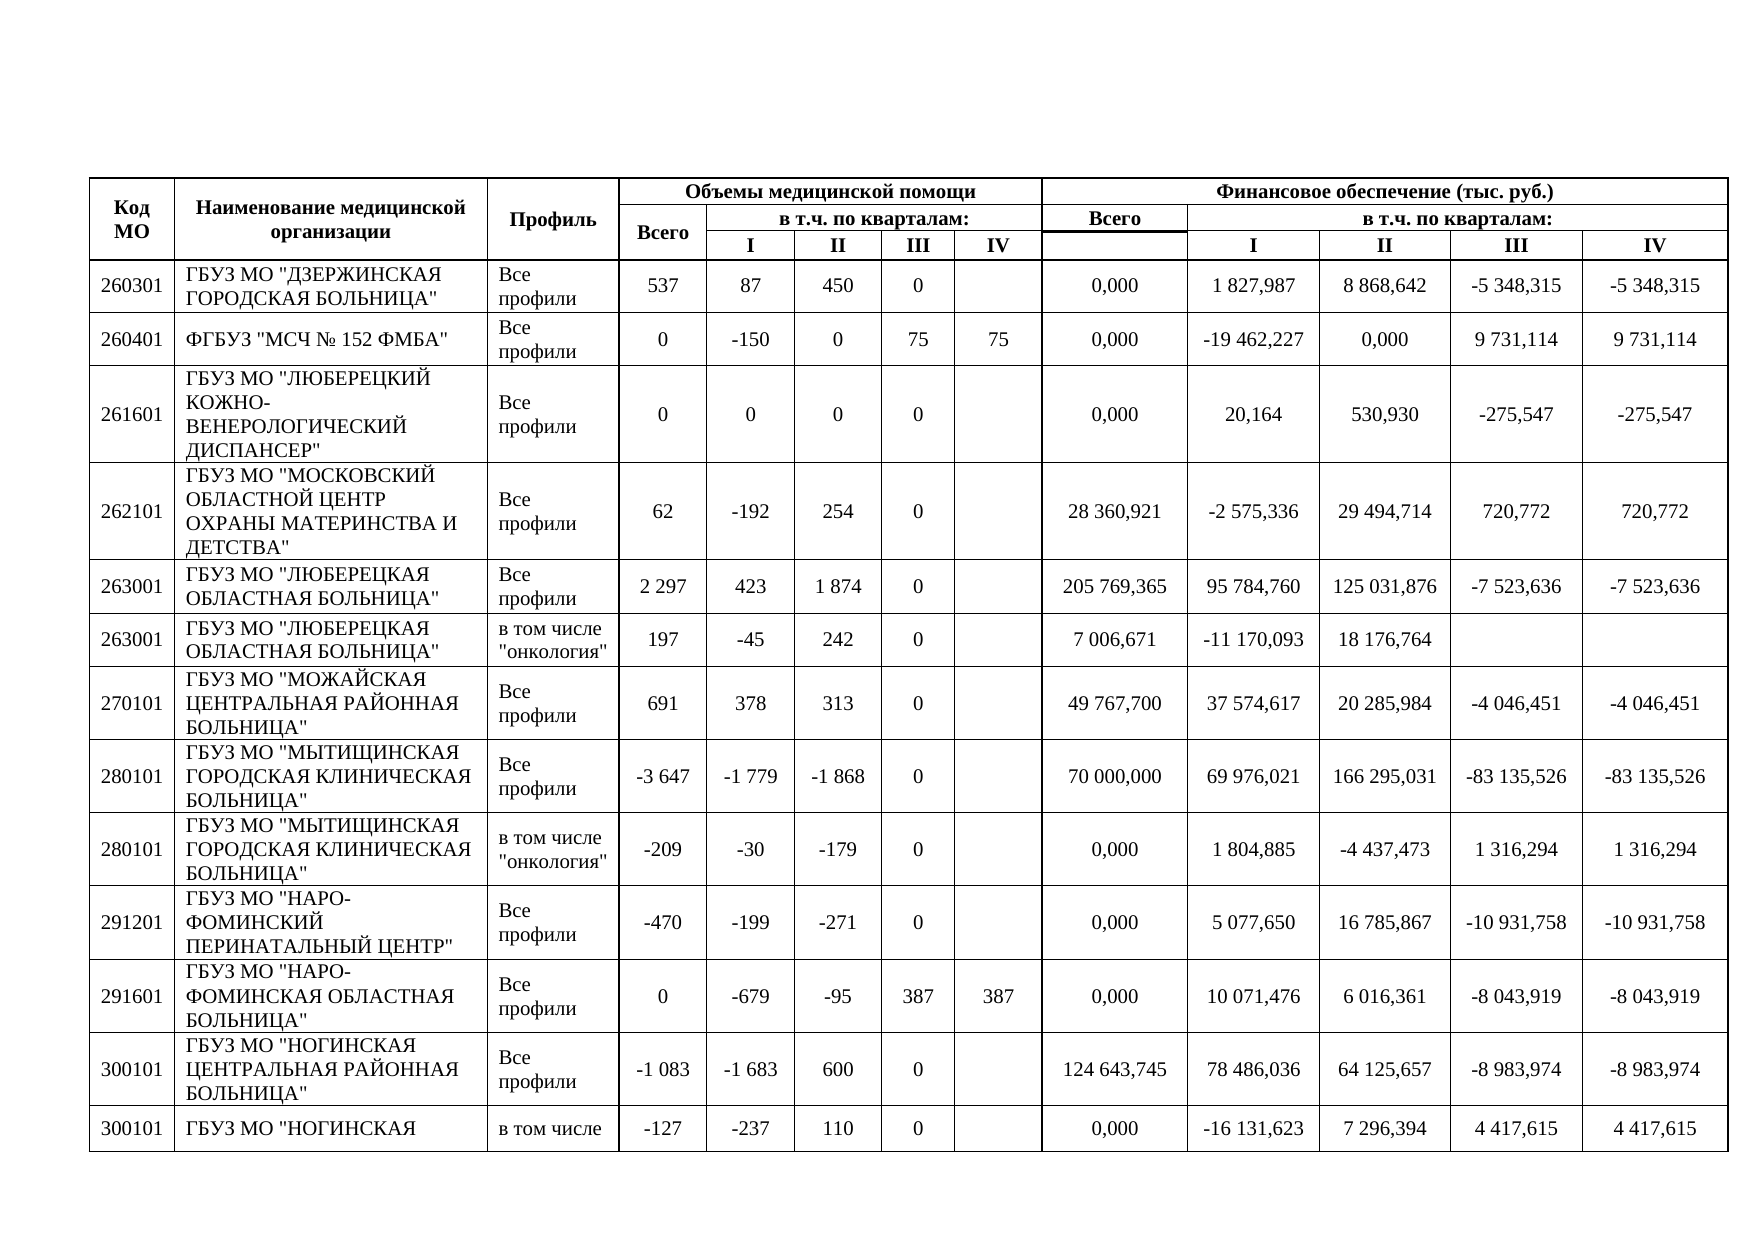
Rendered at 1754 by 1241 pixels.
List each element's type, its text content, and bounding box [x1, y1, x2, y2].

table_cell Все профили [488, 366, 618, 462]
table_cell 1 804,885 [1188, 813, 1319, 885]
table_header Финансовое обеспечение (тыс. руб.) [1043, 179, 1727, 204]
table_cell Все профили [488, 463, 618, 559]
table_cell 7 296,394 [1320, 1106, 1450, 1151]
table_cell 300101 [90, 1106, 174, 1151]
table_cell -192 [707, 463, 794, 559]
table_cell [1043, 233, 1187, 258]
table_cell -199 [707, 886, 794, 958]
table_cell 0 [882, 1033, 954, 1105]
table_cell 387 [955, 960, 1041, 1032]
table_cell -3 647 [620, 740, 706, 812]
table_cell ГБУЗ МО "МЫТИЩИНСКАЯ ГОРОДСКАЯ КЛИНИЧЕСКАЯ БОЛЬНИЦА" [175, 813, 487, 885]
table_cell ГБУЗ МО "НАРО-ФОМИНСКАЯ ОБЛАСТНАЯ БОЛЬНИЦА" [175, 960, 487, 1032]
table_cell -8 043,919 [1451, 960, 1582, 1032]
table_cell 600 [795, 1033, 881, 1105]
table_cell 8 868,642 [1320, 261, 1450, 312]
table_cell Все профили [488, 261, 618, 312]
table_cell IV [1583, 231, 1727, 258]
table_cell [955, 560, 1041, 612]
table_header Профиль [488, 179, 618, 258]
table_cell [955, 366, 1041, 462]
table_cell в т.ч. по кварталам: [1188, 205, 1727, 230]
table_cell 0 [707, 366, 794, 462]
table_cell 1 316,294 [1451, 813, 1582, 885]
table_cell 423 [707, 560, 794, 612]
table_cell 205 769,365 [1043, 560, 1187, 612]
table_cell -10 931,758 [1583, 886, 1727, 958]
table_cell ГБУЗ МО "НАРО-ФОМИНСКИЙ ПЕРИНАТАЛЬНЫЙ ЦЕНТР" [175, 886, 487, 958]
table_cell 0 [882, 261, 954, 312]
table_cell в том числе "онкология" [488, 813, 618, 885]
table_cell Всего [1043, 205, 1187, 230]
table_cell -275,547 [1451, 366, 1582, 462]
table_cell 87 [707, 261, 794, 312]
table_cell 0 [620, 313, 706, 365]
table_cell [955, 614, 1041, 666]
table_cell 0 [882, 886, 954, 958]
table_cell -95 [795, 960, 881, 1032]
table_cell 16 785,867 [1320, 886, 1450, 958]
table_cell -16 131,623 [1188, 1106, 1319, 1151]
table_cell ГБУЗ МО "МЫТИЩИНСКАЯ ГОРОДСКАЯ КЛИНИЧЕСКАЯ БОЛЬНИЦА" [175, 740, 487, 812]
table_cell -19 462,227 [1188, 313, 1319, 365]
table_cell 0,000 [1043, 960, 1187, 1032]
table_cell 0 [620, 960, 706, 1032]
table_cell Все профили [488, 560, 618, 612]
table_cell 291201 [90, 886, 174, 958]
table_cell -4 437,473 [1320, 813, 1450, 885]
table_cell 1 874 [795, 560, 881, 612]
table_cell -1 683 [707, 1033, 794, 1105]
table_cell -679 [707, 960, 794, 1032]
table_header Объемы медицинской помощи [620, 179, 1041, 204]
table_cell [955, 463, 1041, 559]
table_cell 263001 [90, 614, 174, 666]
table_cell в том числе "онкология" [488, 614, 618, 666]
table_cell 0,000 [1043, 313, 1187, 365]
table_cell 0 [882, 1106, 954, 1151]
table_cell 0 [882, 813, 954, 885]
table_cell 64 125,657 [1320, 1033, 1450, 1105]
table_cell -179 [795, 813, 881, 885]
table_cell -7 523,636 [1451, 560, 1582, 612]
table_cell [955, 813, 1041, 885]
table_cell -5 348,315 [1451, 261, 1582, 312]
table_cell 387 [882, 960, 954, 1032]
table_cell 4 417,615 [1583, 1106, 1727, 1151]
table_cell 10 071,476 [1188, 960, 1319, 1032]
table_cell Всего [620, 205, 706, 258]
table_cell в т.ч. по кварталам: [707, 205, 1041, 230]
table_cell 49 767,700 [1043, 667, 1187, 739]
table_cell 0 [882, 740, 954, 812]
table_cell 263001 [90, 560, 174, 612]
table_cell 280101 [90, 813, 174, 885]
table_cell 691 [620, 667, 706, 739]
table_cell I [1188, 231, 1319, 258]
table_cell 1 827,987 [1188, 261, 1319, 312]
table_cell IV [955, 231, 1041, 258]
table_cell 0 [795, 313, 881, 365]
table_cell 0 [620, 366, 706, 462]
table_cell 20 285,984 [1320, 667, 1450, 739]
table_cell -470 [620, 886, 706, 958]
table_cell 62 [620, 463, 706, 559]
table_cell 95 784,760 [1188, 560, 1319, 612]
table_cell -150 [707, 313, 794, 365]
table_cell -10 931,758 [1451, 886, 1582, 958]
table_cell 166 295,031 [1320, 740, 1450, 812]
table_cell [955, 1106, 1041, 1151]
table_cell Все профили [488, 313, 618, 365]
table_cell II [795, 231, 881, 258]
table_cell 260401 [90, 313, 174, 365]
table_cell Все профили [488, 1033, 618, 1105]
table_cell ГБУЗ МО "НОГИНСКАЯ ЦЕНТРАЛЬНАЯ РАЙОННАЯ БОЛЬНИЦА" [175, 1106, 487, 1151]
table_cell [955, 886, 1041, 958]
table_cell 110 [795, 1106, 881, 1151]
table_cell Все профили [488, 886, 618, 958]
table_cell ГБУЗ МО "ДЗЕРЖИНСКАЯ ГОРОДСКАЯ БОЛЬНИЦА" [175, 261, 487, 312]
table_cell Все профили [488, 960, 618, 1032]
table_cell ФГБУЗ "МСЧ № 152 ФМБА" [175, 313, 487, 365]
table_cell -1 779 [707, 740, 794, 812]
table_cell 0 [882, 614, 954, 666]
table_cell 75 [955, 313, 1041, 365]
table_cell 1 316,294 [1583, 813, 1727, 885]
table_cell 70 000,000 [1043, 740, 1187, 812]
table_header Наименование медицинской организации [175, 179, 487, 258]
table_cell 5 077,650 [1188, 886, 1319, 958]
table_cell -83 135,526 [1451, 740, 1582, 812]
table_cell 262101 [90, 463, 174, 559]
table_cell -237 [707, 1106, 794, 1151]
table_cell -4 046,451 [1451, 667, 1582, 739]
table_cell -209 [620, 813, 706, 885]
table_cell -8 043,919 [1583, 960, 1727, 1032]
table_cell 18 176,764 [1320, 614, 1450, 666]
table_cell [1583, 614, 1727, 666]
table_cell ГБУЗ МО "ЛЮБЕРЕЦКАЯ ОБЛАСТНАЯ БОЛЬНИЦА" [175, 560, 487, 612]
table_cell 0 [882, 366, 954, 462]
table_cell 69 976,021 [1188, 740, 1319, 812]
table_cell 254 [795, 463, 881, 559]
table_cell 9 731,114 [1451, 313, 1582, 365]
table_cell -45 [707, 614, 794, 666]
table_cell 300101 [90, 1033, 174, 1105]
table_cell [955, 261, 1041, 312]
table_cell 0,000 [1043, 1106, 1187, 1151]
table_cell ГБУЗ МО "ЛЮБЕРЕЦКАЯ ОБЛАСТНАЯ БОЛЬНИЦА" [175, 614, 487, 666]
table_cell -271 [795, 886, 881, 958]
table_cell 260301 [90, 261, 174, 312]
table_cell 530,930 [1320, 366, 1450, 462]
table_cell 291601 [90, 960, 174, 1032]
table_cell -2 575,336 [1188, 463, 1319, 559]
table_cell 0 [882, 463, 954, 559]
table_cell -8 983,974 [1451, 1033, 1582, 1105]
table_cell ГБУЗ МО "МОЖАЙСКАЯ ЦЕНТРАЛЬНАЯ РАЙОННАЯ БОЛЬНИЦА" [175, 667, 487, 739]
table_cell -1 868 [795, 740, 881, 812]
table_cell 313 [795, 667, 881, 739]
table_cell 6 016,361 [1320, 960, 1450, 1032]
table_cell I [707, 231, 794, 258]
table_cell 537 [620, 261, 706, 312]
table_cell 720,772 [1583, 463, 1727, 559]
table_cell -83 135,526 [1583, 740, 1727, 812]
table_cell -30 [707, 813, 794, 885]
table_cell 29 494,714 [1320, 463, 1450, 559]
table_cell 0 [882, 560, 954, 612]
table_cell [955, 1033, 1041, 1105]
table_cell 7 006,671 [1043, 614, 1187, 666]
table_cell 242 [795, 614, 881, 666]
table_cell ГБУЗ МО "МОСКОВСКИЙ ОБЛАСТНОЙ ЦЕНТР ОХРАНЫ МАТЕРИНСТВА И ДЕТСТВА" [175, 463, 487, 559]
table_cell 270101 [90, 667, 174, 739]
table_cell -5 348,315 [1583, 261, 1727, 312]
table_cell -275,547 [1583, 366, 1727, 462]
table_cell [1451, 614, 1582, 666]
table_cell -7 523,636 [1583, 560, 1727, 612]
table_cell 261601 [90, 366, 174, 462]
table_cell III [1451, 231, 1582, 258]
table_cell 37 574,617 [1188, 667, 1319, 739]
table_cell 378 [707, 667, 794, 739]
table_cell 280101 [90, 740, 174, 812]
table_cell 197 [620, 614, 706, 666]
table_cell -127 [620, 1106, 706, 1151]
table_cell 0,000 [1043, 886, 1187, 958]
table_header Код МО [90, 179, 174, 258]
table_cell 0 [882, 667, 954, 739]
table_cell 75 [882, 313, 954, 365]
table_cell 720,772 [1451, 463, 1582, 559]
table_cell 124 643,745 [1043, 1033, 1187, 1105]
table_cell 0 [795, 366, 881, 462]
table_cell 0,000 [1043, 366, 1187, 462]
table_cell -11 170,093 [1188, 614, 1319, 666]
table_cell ГБУЗ МО "НОГИНСКАЯ ЦЕНТРАЛЬНАЯ РАЙОННАЯ БОЛЬНИЦА" [175, 1033, 487, 1105]
table_cell 2 297 [620, 560, 706, 612]
table_cell -8 983,974 [1583, 1033, 1727, 1105]
table_cell ГБУЗ МО "ЛЮБЕРЕЦКИЙ КОЖНО-ВЕНЕРОЛОГИЧЕСКИЙ ДИСПАНСЕР" [175, 366, 487, 462]
table_cell 4 417,615 [1451, 1106, 1582, 1151]
table_cell -1 083 [620, 1033, 706, 1105]
table_cell 0,000 [1043, 813, 1187, 885]
table_cell 78 486,036 [1188, 1033, 1319, 1105]
table_cell Все профили [488, 667, 618, 739]
table_cell -4 046,451 [1583, 667, 1727, 739]
table_cell в том числе "онкология" [488, 1106, 618, 1151]
table_cell [955, 740, 1041, 812]
table_cell III [882, 231, 954, 258]
table_cell II [1320, 231, 1450, 258]
table_cell 0,000 [1320, 313, 1450, 365]
table_cell 9 731,114 [1583, 313, 1727, 365]
table_cell 0,000 [1043, 261, 1187, 312]
table_cell 450 [795, 261, 881, 312]
table_cell Все профили [488, 740, 618, 812]
table_cell [955, 667, 1041, 739]
table_cell 20,164 [1188, 366, 1319, 462]
table_cell 125 031,876 [1320, 560, 1450, 612]
table_cell 28 360,921 [1043, 463, 1187, 559]
